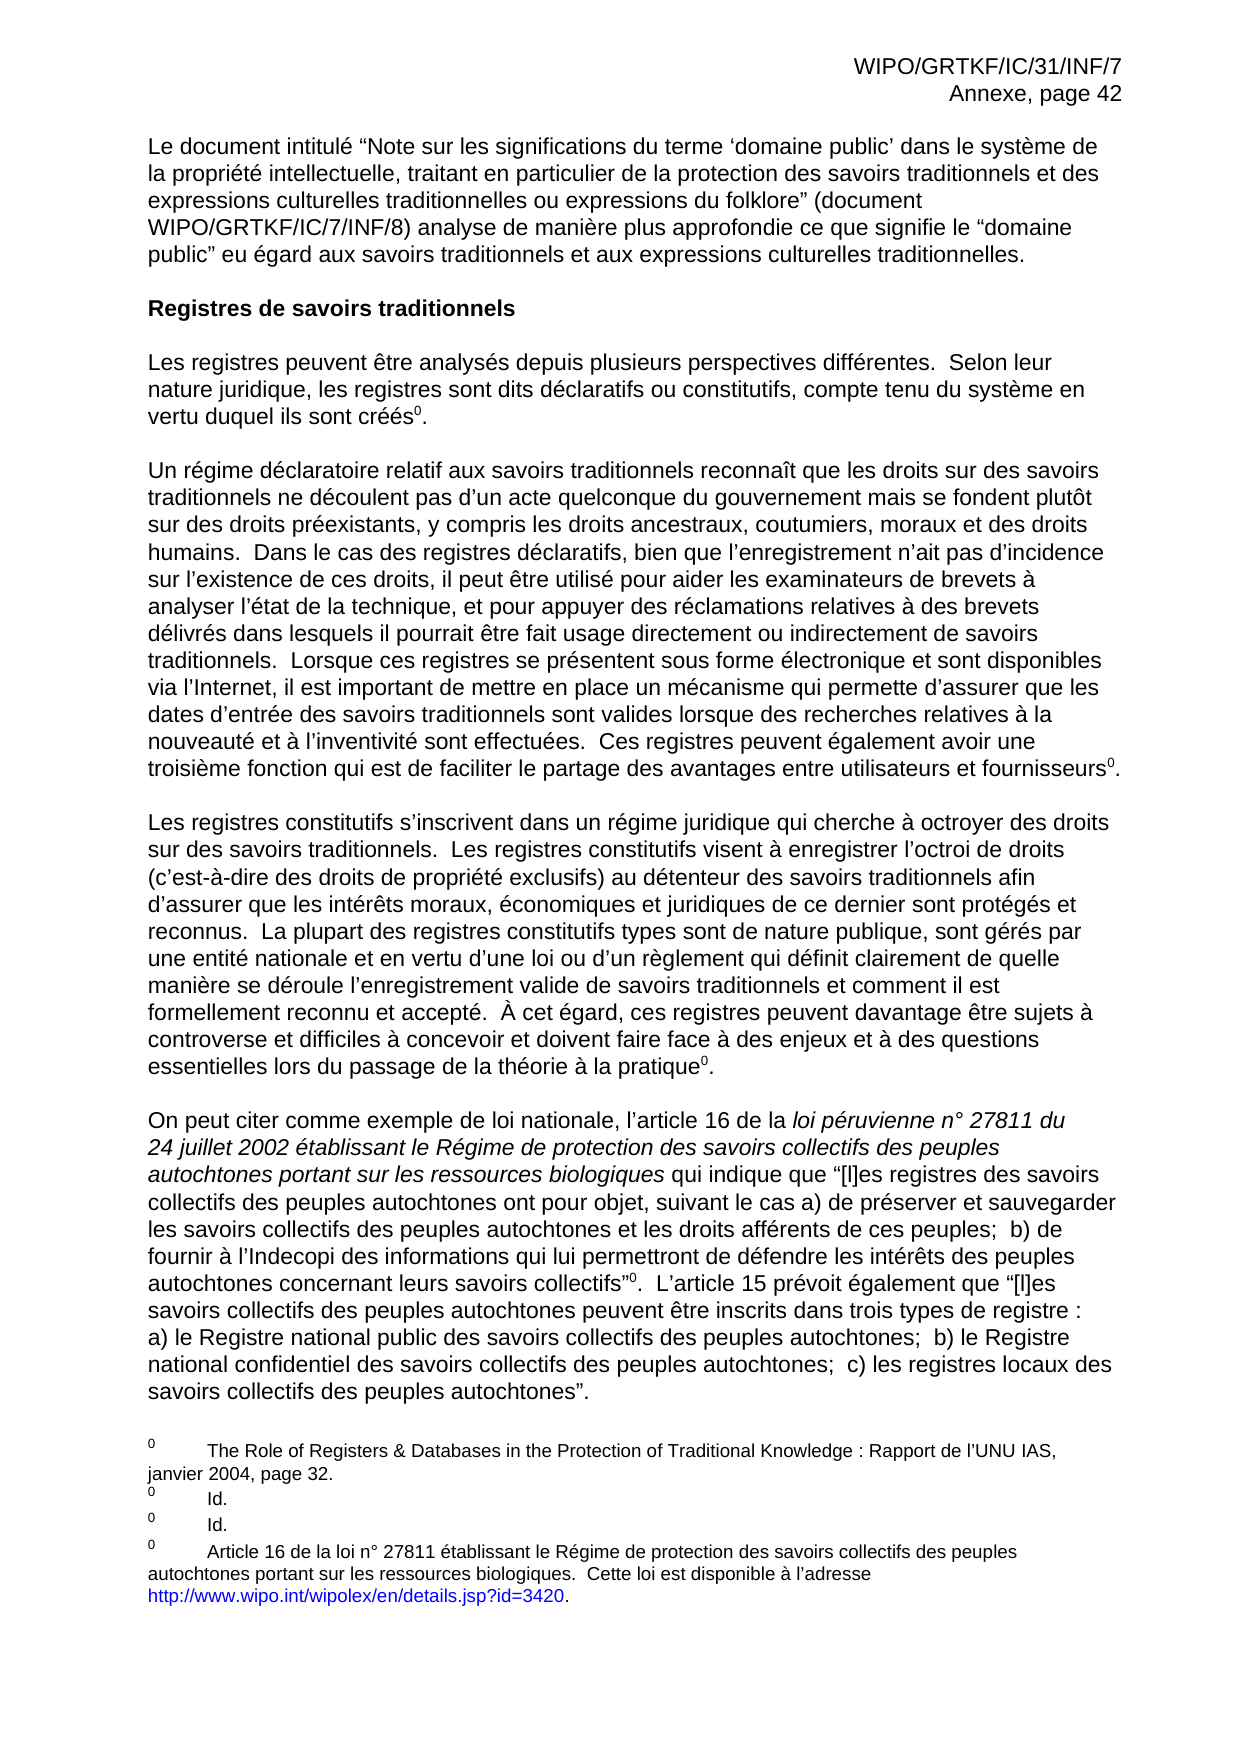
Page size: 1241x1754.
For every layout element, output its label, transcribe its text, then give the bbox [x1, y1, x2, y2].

text Les registres constitutifs s’inscrivent dans un régime juridique qui cherche à octroyer des droits sur des savoirs traditionnels. Les registres constitutifs visent à enregistrer l’octroi de droits (c’est-à-dire des droits de propriété exclusifs) au détenteur des savoirs traditionnels afin d’assurer que les intérêts moraux, économiques et juridiques de ce dernier sont protégés et reconnus. La plupart des registres constitutifs types sont de nature publique, sont gérés par une entité nationale et en vertu d’une loi ou d’un règlement qui définit clairement de quelle manière se déroule l’enregistrement valide de savoirs traditionnels et comment il est formellement reconnu et accepté. À cet égard, ces registres peuvent davantage être sujets à controverse et difficiles à concevoir et doivent faire face à des enjeux et à des questions essentielles lors du passage de la théorie à la pratique. [148, 808, 1122, 1079]
text Le document intitulé “Note sur les significations du terme ‘domaine public’ dans le système de la propriété intellectuelle, traitant en particulier de la protection des savoirs traditionnels et des expressions culturelles traditionnelles ou expressions du folklore” (document WIPO/GRTKF/IC/7/INF/8) analyse de manière plus approfondie ce que signifie le “domaine public” eu égard aux savoirs traditionnels et aux expressions culturelles traditionnelles. [148, 132, 1122, 268]
text On peut citer comme exemple de loi nationale, l’article 16 de la loi péruvienne n° 27811 du 24 juillet 2002 établissant le Régime de protection des savoirs collectifs des peuples autochtones portant sur les ressources biologiques qui indique que “[l]es registres des savoirs collectifs des peuples autochtones ont pour objet, suivant le cas a) de préserver et sauvegarder les savoirs collectifs des peuples autochtones et les droits afférents de ces peuples; b) de fournir à l’Indecopi des informations qui lui permettront de défendre les intérêts des peuples autochtones concernant leurs savoirs collectifs”. L’article 15 prévoit également que “[l]es savoirs collectifs des peuples autochtones peuvent être inscrits dans trois types de registre : a) le Registre national public des savoirs collectifs des peuples autochtones; b) le Registre national confidentiel des savoirs collectifs des peuples autochtones; c) les registres locaux des savoirs collectifs des peuples autochtones”. [148, 1106, 1122, 1404]
text Un régime déclaratoire relatif aux savoirs traditionnels reconnaît que les droits sur des savoirs traditionnels ne découlent pas d’un acte quelconque du gouvernement mais se fondent plutôt sur des droits préexistants, y compris les droits ancestraux, coutumiers, moraux et des droits humains. Dans le cas des registres déclaratifs, bien que l’enregistrement n’ait pas d’incidence sur l’existence de ces droits, il peut être utilisé pour aider les examinateurs de brevets à analyser l’état de la technique, et pour appuyer des réclamations relatives à des brevets délivrés dans lesquels il pourrait être fait usage directement ou indirectement de savoirs traditionnels. Lorsque ces registres se présentent sous forme électronique et sont disponibles via l’Internet, il est important de mettre en place un mécanisme qui permette d’assurer que les dates d’entrée des savoirs traditionnels sont valides lorsque des recherches relatives à la nouveauté et à l’inventivité sont effectuées. Ces registres peuvent également avoir une troisième fonction qui est de faciliter le partage des avantages entre utilisateurs et fournisseurs. [148, 456, 1122, 781]
text Les registres peuvent être analysés depuis plusieurs perspectives différentes. Selon leur nature juridique, les registres sont dits déclaratifs ou constitutifs, compte tenu du système en vertu duquel ils sont créés. [148, 348, 1122, 429]
subtitle Registres de savoirs traditionnels [148, 294, 1122, 321]
